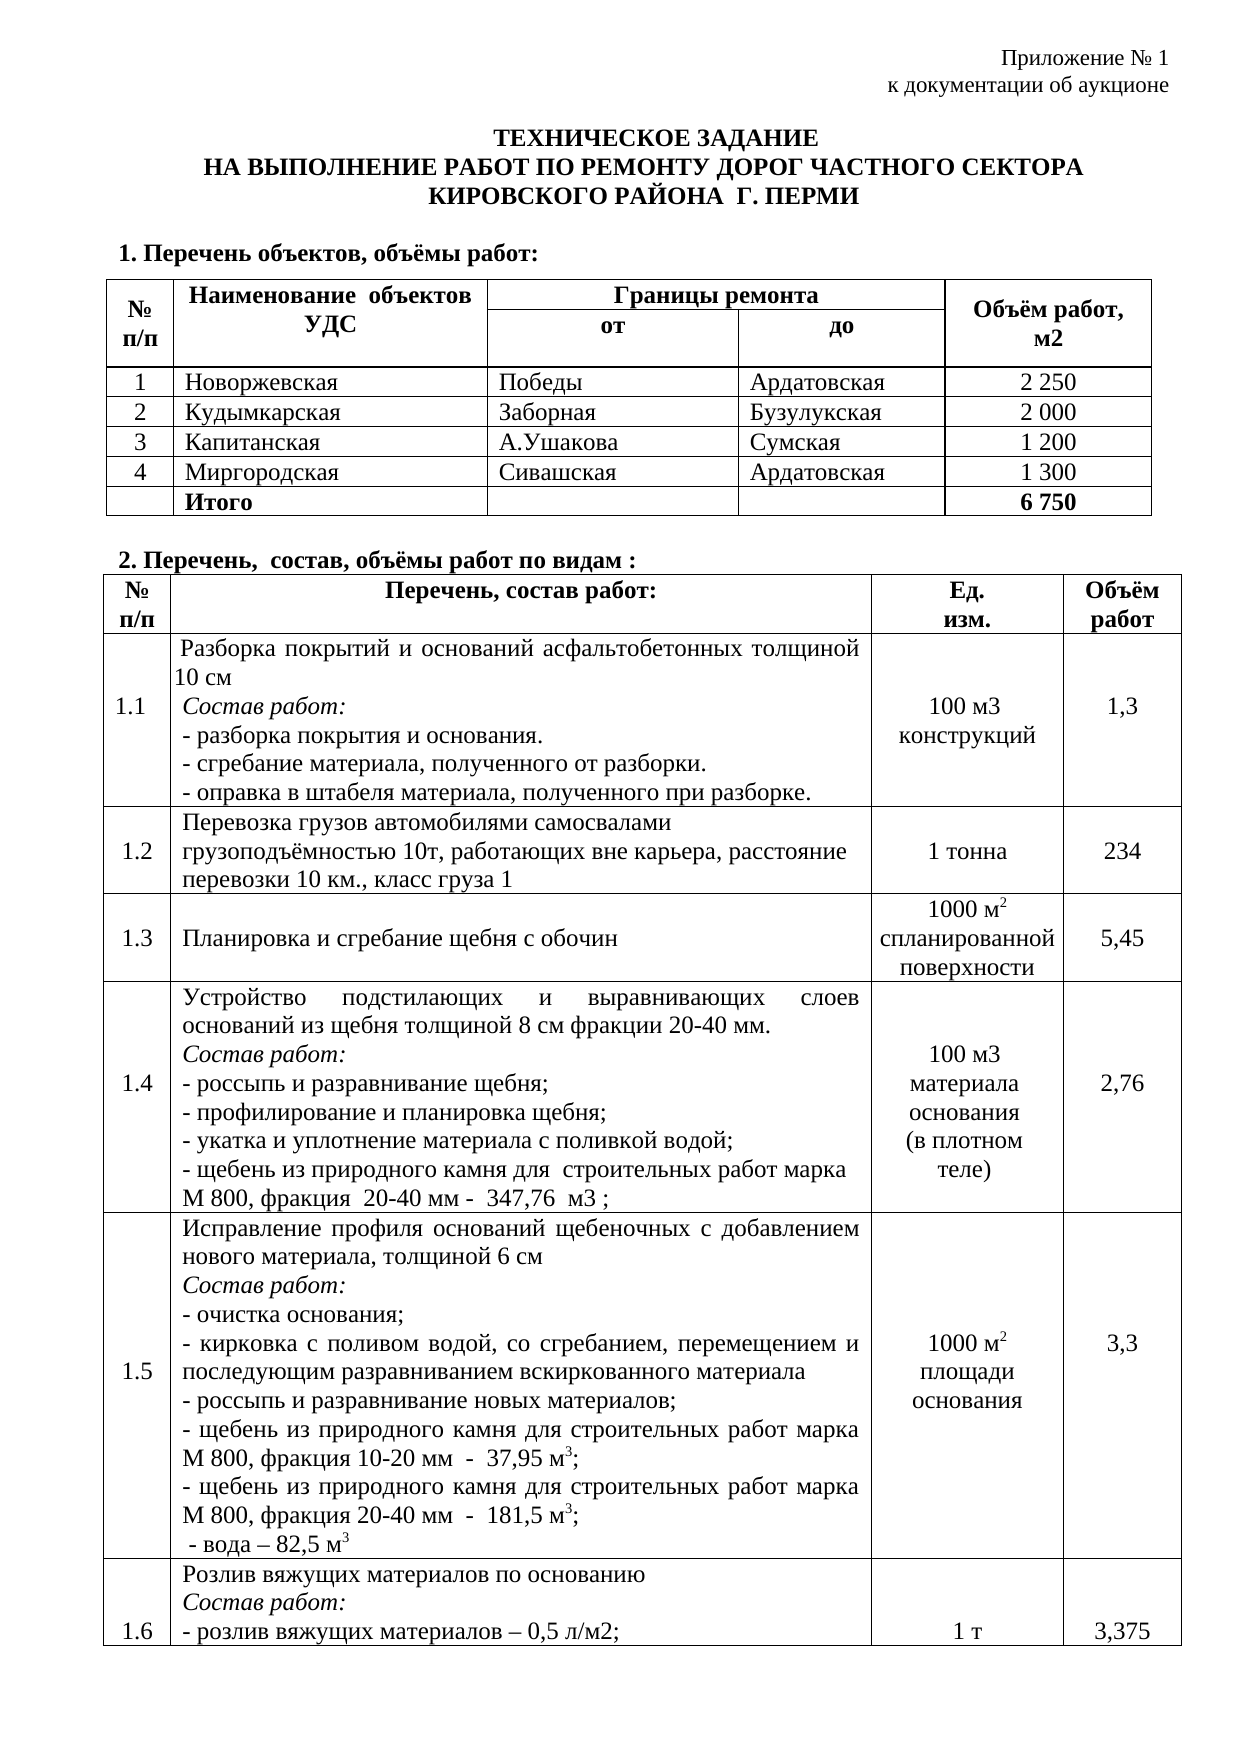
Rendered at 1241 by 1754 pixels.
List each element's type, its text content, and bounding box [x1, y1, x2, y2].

table_cell Победы [488, 368, 738, 396]
table_cell Ардатовская [739, 368, 944, 396]
table_cell 2 250 [946, 368, 1151, 396]
text 2. Перечень, состав, объёмы работ по видам : [118, 545, 1169, 574]
table_cell 1000 м2 площади основания [872, 1213, 1063, 1558]
table_cell 4 [107, 457, 173, 486]
table_cell 1.2 [104, 807, 170, 893]
table_header Границы ремонта [488, 280, 944, 309]
table_cell 1.1 [104, 634, 170, 806]
table_cell 1 т [872, 1559, 1063, 1645]
table_cell 1 тонна [872, 807, 1063, 893]
table_cell материала основания (в плотном теле) [872, 982, 1063, 1212]
table_cell Сивашская [488, 457, 738, 486]
table_cell Новоржевская [174, 368, 487, 396]
table_header Наименование объектов УДС [174, 280, 487, 366]
table_cell [107, 487, 173, 515]
table_cell 6 750 [946, 487, 1151, 515]
table_cell 1.3 [104, 894, 170, 981]
table_cell 3,375 [1064, 1559, 1181, 1645]
table_header Перечень, состав работ: [171, 575, 871, 632]
table_cell 3,3 [1064, 1213, 1181, 1558]
text 1. Перечень объектов, объёмы работ: [118, 238, 1169, 267]
table_cell до [739, 310, 944, 366]
text ТЕХНИЧЕСКОЕ ЗАДАНИЕ [118, 123, 1194, 152]
table_cell [488, 487, 738, 515]
table_cell 1 300 [946, 457, 1151, 486]
table_cell 2 [107, 397, 173, 426]
table_cell Ардатовская [739, 457, 944, 486]
table_cell 2,76 [1064, 982, 1181, 1212]
text Приложение № 1 [118, 44, 1169, 71]
table_cell Бузулукская [739, 397, 944, 426]
table_cell Итого [174, 487, 487, 515]
table_cell 1,3 [1064, 634, 1181, 806]
table_cell Разборка покрытий и оснований асфальтобетонных толщиной 10 см Состав работ: - разборка покрытия и основания. - сгребание материала, полученного от разборки. - оправка в штабеля материала, полученного при разборке. [171, 634, 871, 806]
table_cell [739, 487, 944, 515]
table_cell 1.5 [104, 1213, 170, 1558]
table_cell Кудымкарская [174, 397, 487, 426]
table_cell 1 200 [946, 427, 1151, 456]
table_cell Капитанская [174, 427, 487, 456]
text НА ВЫПОЛНЕНИЕ РАБОТ ПО РЕМОНТУ ДОРОГ ЧАСТНОГО СЕКТОРА КИРОВСКОГО РАЙОНА Г. ПЕРМИ [118, 152, 1169, 209]
table_header Объём работ, м2 [946, 280, 1151, 366]
table_cell 234 [1064, 807, 1181, 893]
table_cell 3 [107, 427, 173, 456]
table_cell Устройство подстилающих и выравнивающих слоев оснований из щебня толщиной 8 см фракции 20-. Состав работ: - россыпь и разравнивание щебня; - профилирование и планировка щебня; - укатка и уплотнение материала с поливкой водой; - щебень из природного камня для строительных работ марка М 800, фракция 20- - 347,76 м3 ; [171, 982, 871, 1212]
table_cell 2 000 [946, 397, 1151, 426]
table_cell от [488, 310, 738, 366]
table_cell Перевозка грузов автомобилями самосвалами грузоподъёмностью 10т, работающих вне карьера, расстояние перевозки 10 км., класс груза 1 [171, 807, 871, 893]
table_header № п/п [107, 280, 173, 366]
table_cell 1.4 [104, 982, 170, 1212]
table_cell 1000 м2 спланированной поверхности [872, 894, 1063, 981]
table_cell Планировка и сгребание щебня с обочин [171, 894, 871, 981]
table_cell 5,45 [1064, 894, 1181, 981]
table_cell Сумская [739, 427, 944, 456]
table_cell Исправление профиля оснований щебеночных с добавлением нового материала, толщиной 6 см Состав работ: - очистка основания; - кирковка с поливом водой, со сгребанием, перемещением и последующим разравниванием вскиркованного материала - россыпь и разравнивание новых материалов; - щебень из природного камня для строительных работ марка М 800, фракция 10-20 мм - 37,95 м3; - щебень из природного камня для строительных работ марка М 800, фракция 20-40 мм - 181,5 м3; - вода – 82,5 м3 [171, 1213, 871, 1558]
table_header Объём работ [1064, 575, 1181, 632]
text к документации об аукционе [118, 71, 1169, 97]
table_cell конструкций [872, 634, 1063, 806]
table_cell Заборная [488, 397, 738, 426]
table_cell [171, 1559, 871, 1645]
table_cell А.Ушакова [488, 427, 738, 456]
table_cell 1.6 [104, 1559, 170, 1645]
table_header № п/п [104, 575, 170, 632]
table_header Ед. изм. [872, 575, 1063, 632]
table_cell 1 [107, 368, 173, 396]
table_cell Миргородская [174, 457, 487, 486]
